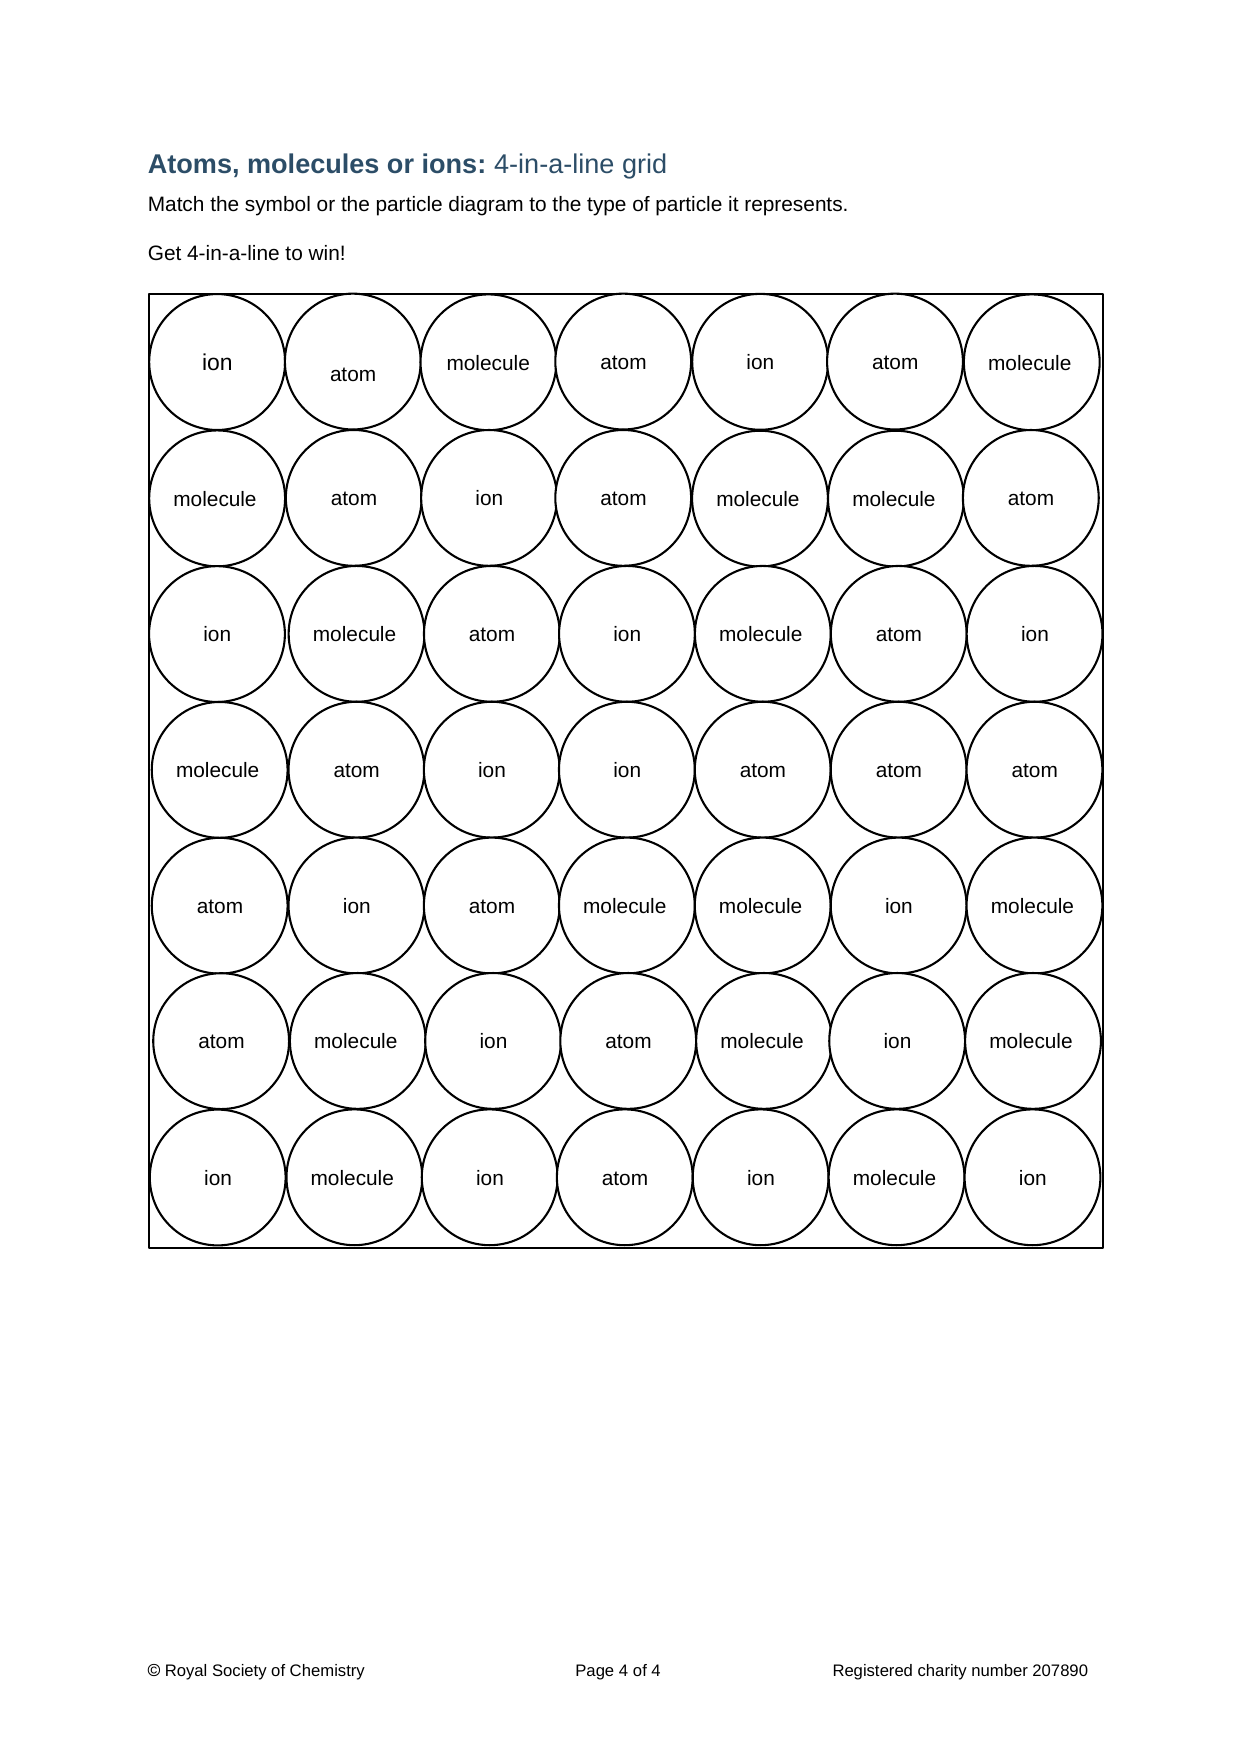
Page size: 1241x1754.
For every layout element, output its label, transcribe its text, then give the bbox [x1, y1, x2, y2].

text Get 4-in-a-line to win! [148, 240, 1092, 264]
subtitle Atoms, molecules or ions: 4-in-a-line grid [148, 148, 1092, 179]
text Match the symbol or the particle diagram to the type of particle it represents. [148, 191, 1092, 215]
